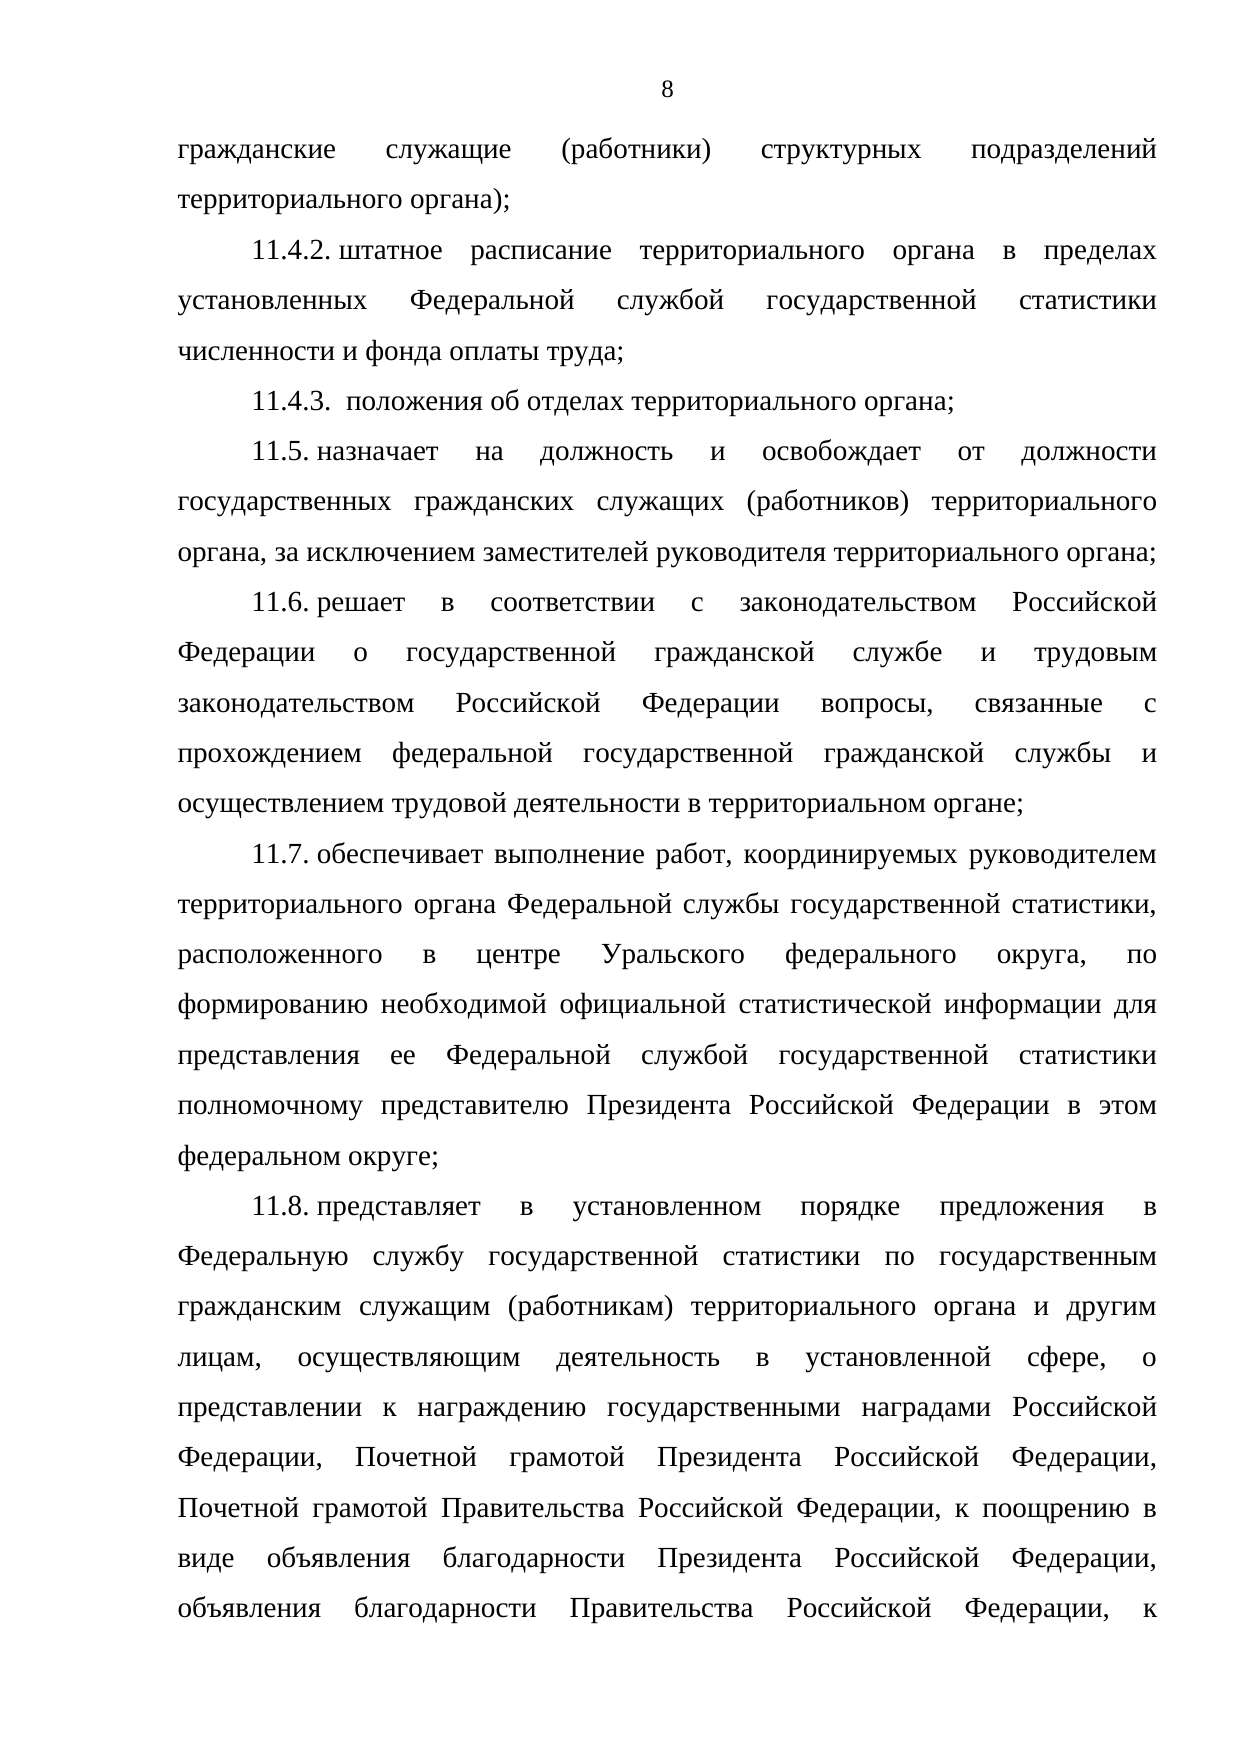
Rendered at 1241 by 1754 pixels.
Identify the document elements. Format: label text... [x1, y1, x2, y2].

text 11.4.3. положения об отделах территориального органа; [177, 383, 1157, 416]
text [177, 1188, 1157, 1624]
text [177, 131, 1157, 215]
text 11.6. решает в соответствии с законодательством Российской Федерации о государственной гражданской службе и трудовым законодательством Российской Федерации вопросы, связанные с прохождением федеральной государственной гражданской службы и осуществлением трудовой деятельности в территориальном органе; [177, 584, 1157, 819]
text 11.5. назначает на должность и освобождает от должности государственных гражданских служащих (работников) территориального органа, за исключением заместителей руководителя территориального органа; [177, 433, 1157, 567]
text 11.4.2. штатное расписание территориального органа в пределах установленных Федеральной службой государственной статистики численности и фонда оплаты труда; [177, 232, 1157, 366]
text 11.7. обеспечивает выполнение работ, координируемых руководителем территориального органа Федеральной службы государственной статистики, расположенного в центре Уральского федерального округа, по формированию необходимой официальной статистической информации для представления ее Федеральной службой государственной статистики полномочному представителю Президента Российской Федерации в этом федеральном округе; [177, 836, 1157, 1171]
